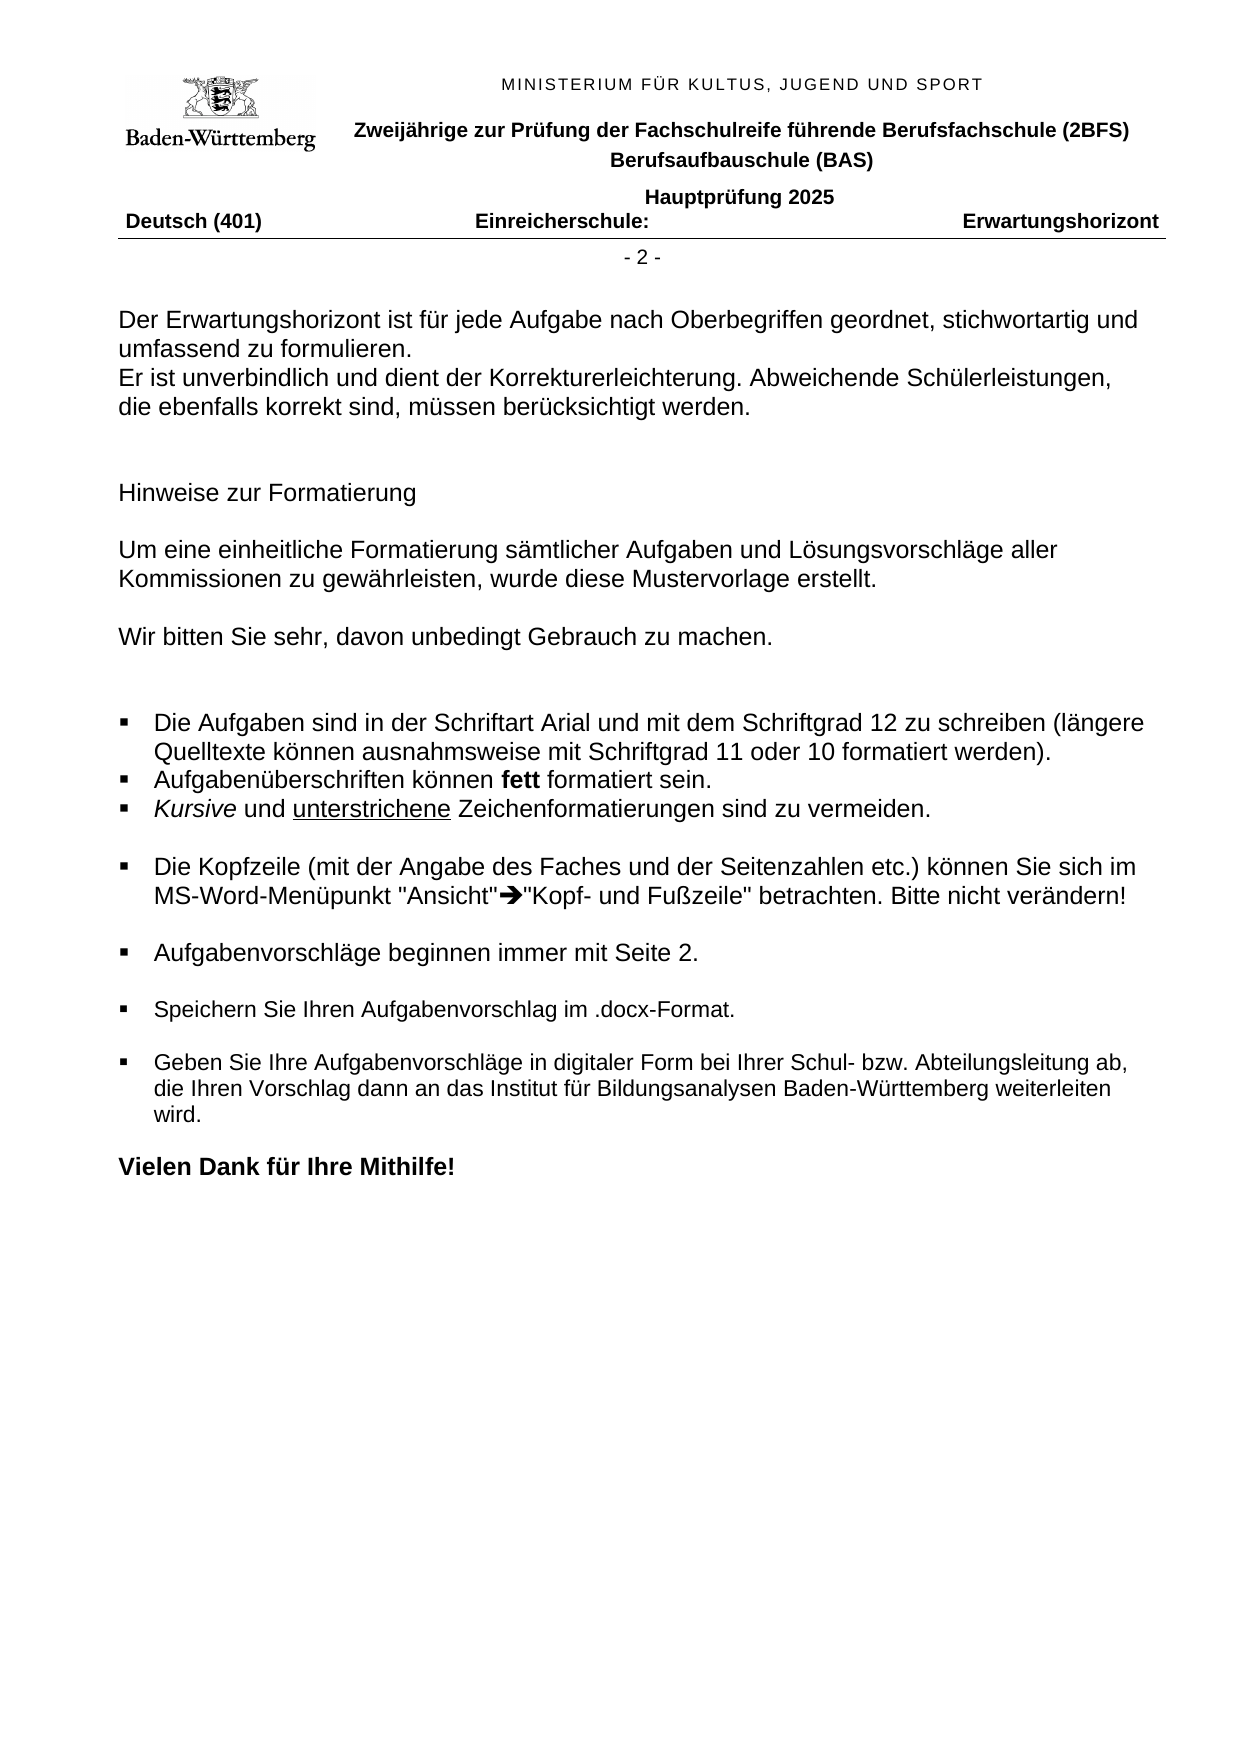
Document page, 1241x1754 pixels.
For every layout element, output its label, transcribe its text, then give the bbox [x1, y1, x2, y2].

list Speichern Sie Ihren Aufgabenvorschlag im .docx-Format. [118, 996, 1152, 1022]
list Kursive und unterstrichene Zeichenformatierungen sind zu vermeiden. [118, 794, 1152, 823]
text Wir bitten Sie sehr, davon unbedingt Gebrauch zu machen. [118, 622, 1152, 650]
text Vielen Dank für Ihre Mithilfe! [118, 1152, 1152, 1180]
list Geben Sie Ihre Aufgabenvorschläge in digitaler Form bei Ihrer Schul- bzw. Abteilungsleitung ab, die Ihren Vorschlag dann an das Institut für Bildungsanalysen Baden-Württemberg weiterleiten wird. [118, 1049, 1152, 1128]
text Er ist unverbindlich und dient der Korrekturerleichterung. Abweichende Schülerleistungen, die ebenfalls korrekt sind, müssen berücksichtigt werden. [118, 363, 1152, 420]
list Die Kopfzeile (mit der Angabe des Faches und der Seitenzahlen etc.) können Sie sich im MS-Word-Menüpunkt "Ansicht""Kopf- und Fußzeile" betrachten. Bitte nicht verändern! [118, 852, 1152, 909]
list Aufgabenvorschläge beginnen immer mit Seite 2. [118, 938, 1152, 967]
picture [125, 75, 317, 152]
list Aufgabenüberschriften können fett formatiert sein. [118, 765, 1152, 794]
text Der Erwartungshorizont ist für jede Aufgabe nach Oberbegriffen geordnet, stichwortartig und umfassend zu formulieren. [118, 305, 1152, 363]
list Die Aufgaben sind in der Schriftart Arial und mit dem Schriftgrad 12 zu schreiben (längere Quelltexte können ausnahmsweise mit Schriftgrad 11 oder 10 formatiert werden). [118, 708, 1152, 765]
text Hinweise zur Formatierung [118, 478, 1152, 507]
text Um eine einheitliche Formatierung sämtlicher Aufgaben und Lösungsvorschläge aller Kommissionen zu gewährleisten, wurde diese Mustervorlage erstellt. [118, 535, 1152, 593]
